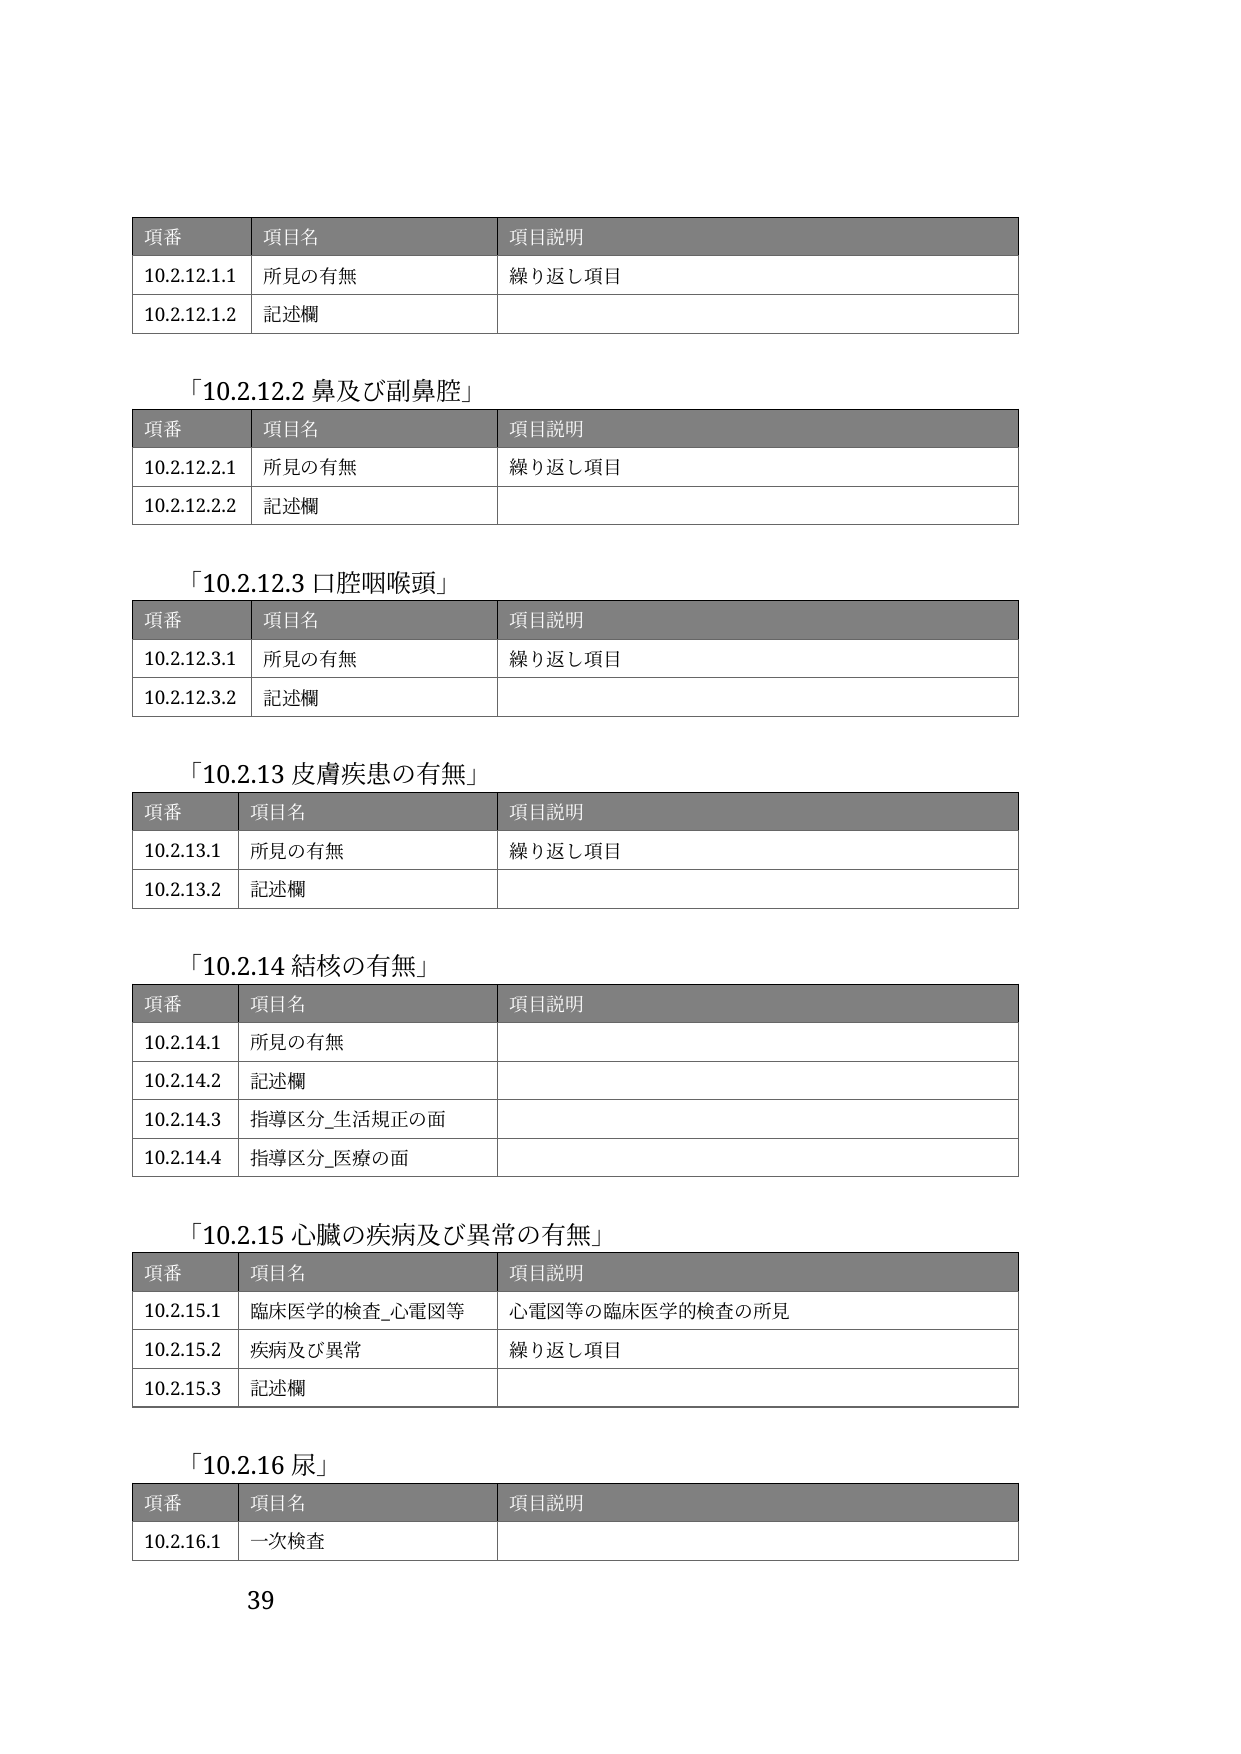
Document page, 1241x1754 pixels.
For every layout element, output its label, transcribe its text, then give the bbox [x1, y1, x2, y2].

table_cell 所見の有無 [252, 448, 497, 486]
table_header 項番 [133, 218, 251, 255]
table_cell 所見の有無 [252, 640, 497, 677]
table_cell 10.2.12.1.2 [133, 295, 251, 332]
text 「10.2.13 皮膚疾患の有無」 [177, 754, 1063, 792]
table_cell 記述欄 [252, 295, 497, 332]
text 「10.2.12.3 口腔咽喉頭」 [177, 563, 1063, 600]
table_cell 心電図等の臨床医学的検査の所見 [498, 1292, 1018, 1329]
table_header 項番 [133, 410, 251, 447]
table_cell 一次検査 [239, 1522, 497, 1559]
table_cell 10.2.15.2 [133, 1330, 238, 1368]
table_cell 記述欄 [252, 487, 497, 524]
table_header 項目名 [239, 985, 497, 1022]
table_header 項目説明 [498, 1484, 1018, 1521]
table_cell 繰り返し項目 [498, 448, 1018, 486]
table_header 項目名 [239, 793, 497, 830]
table_header 項目名 [252, 218, 497, 255]
table_cell 10.2.12.3.1 [133, 640, 251, 677]
text 「10.2.12.2 鼻及び副鼻腔」 [177, 371, 1063, 408]
table_header 項番 [133, 601, 251, 639]
table_cell [498, 487, 1018, 524]
table_cell 記述欄 [239, 1062, 497, 1099]
table_cell 所見の有無 [239, 831, 497, 869]
text 「10.2.15 心臓の疾病及び異常の有無」 [177, 1215, 1063, 1252]
table_cell 10.2.15.1 [133, 1292, 238, 1329]
table_cell 記述欄 [239, 1369, 497, 1406]
table_cell [498, 1139, 1018, 1176]
table_header 項番 [133, 1484, 238, 1521]
table_cell 記述欄 [239, 870, 497, 907]
table_cell 10.2.14.2 [133, 1062, 238, 1099]
table_cell 繰り返し項目 [498, 1330, 1018, 1368]
table_header 項目説明 [498, 218, 1018, 255]
table_cell 繰り返し項目 [498, 831, 1018, 869]
table_cell 10.2.14.1 [133, 1023, 238, 1061]
table_cell 10.2.16.1 [133, 1522, 238, 1559]
table_cell [498, 1062, 1018, 1099]
table_header 項目説明 [498, 985, 1018, 1022]
text 「10.2.14 結核の有無」 [177, 946, 1063, 983]
table_cell [498, 1522, 1018, 1559]
table_cell 指導区分_生活規正の面 [239, 1100, 497, 1138]
table_header 項番 [133, 985, 238, 1022]
table_cell 10.2.13.2 [133, 870, 238, 907]
table_header 項番 [133, 1253, 238, 1291]
table_cell 10.2.12.2.2 [133, 487, 251, 524]
table_cell 疾病及び異常 [239, 1330, 497, 1368]
table_cell [498, 1100, 1018, 1138]
table_cell [498, 295, 1018, 332]
table_cell 所見の有無 [239, 1023, 497, 1061]
table_cell 10.2.13.1 [133, 831, 238, 869]
table_header 項目名 [252, 601, 497, 639]
table_cell 臨床医学的検査_心電図等 [239, 1292, 497, 1329]
table_header 項目名 [239, 1253, 497, 1291]
table_cell 10.2.14.3 [133, 1100, 238, 1138]
table_cell [498, 1023, 1018, 1061]
table_cell 繰り返し項目 [498, 256, 1018, 294]
table_cell 記述欄 [252, 678, 497, 716]
table_cell [498, 1369, 1018, 1406]
table_header 項目名 [252, 410, 497, 447]
table_cell 10.2.12.1.1 [133, 256, 251, 294]
table_header 項目名 [239, 1484, 497, 1521]
table_cell 指導区分_医療の面 [239, 1139, 497, 1176]
table_cell 10.2.15.3 [133, 1369, 238, 1406]
table_header 項番 [133, 793, 238, 830]
table_cell 繰り返し項目 [498, 640, 1018, 677]
table_header 項目説明 [498, 1253, 1018, 1291]
table_cell [498, 678, 1018, 716]
table_header 項目説明 [498, 601, 1018, 639]
table_cell 10.2.12.2.1 [133, 448, 251, 486]
table_header 項目説明 [498, 793, 1018, 830]
table_cell 所見の有無 [252, 256, 497, 294]
text 「10.2.16 尿」 [177, 1445, 1063, 1482]
table_cell 10.2.12.3.2 [133, 678, 251, 716]
table_cell [498, 870, 1018, 907]
table_cell 10.2.14.4 [133, 1139, 238, 1176]
table_header 項目説明 [498, 410, 1018, 447]
